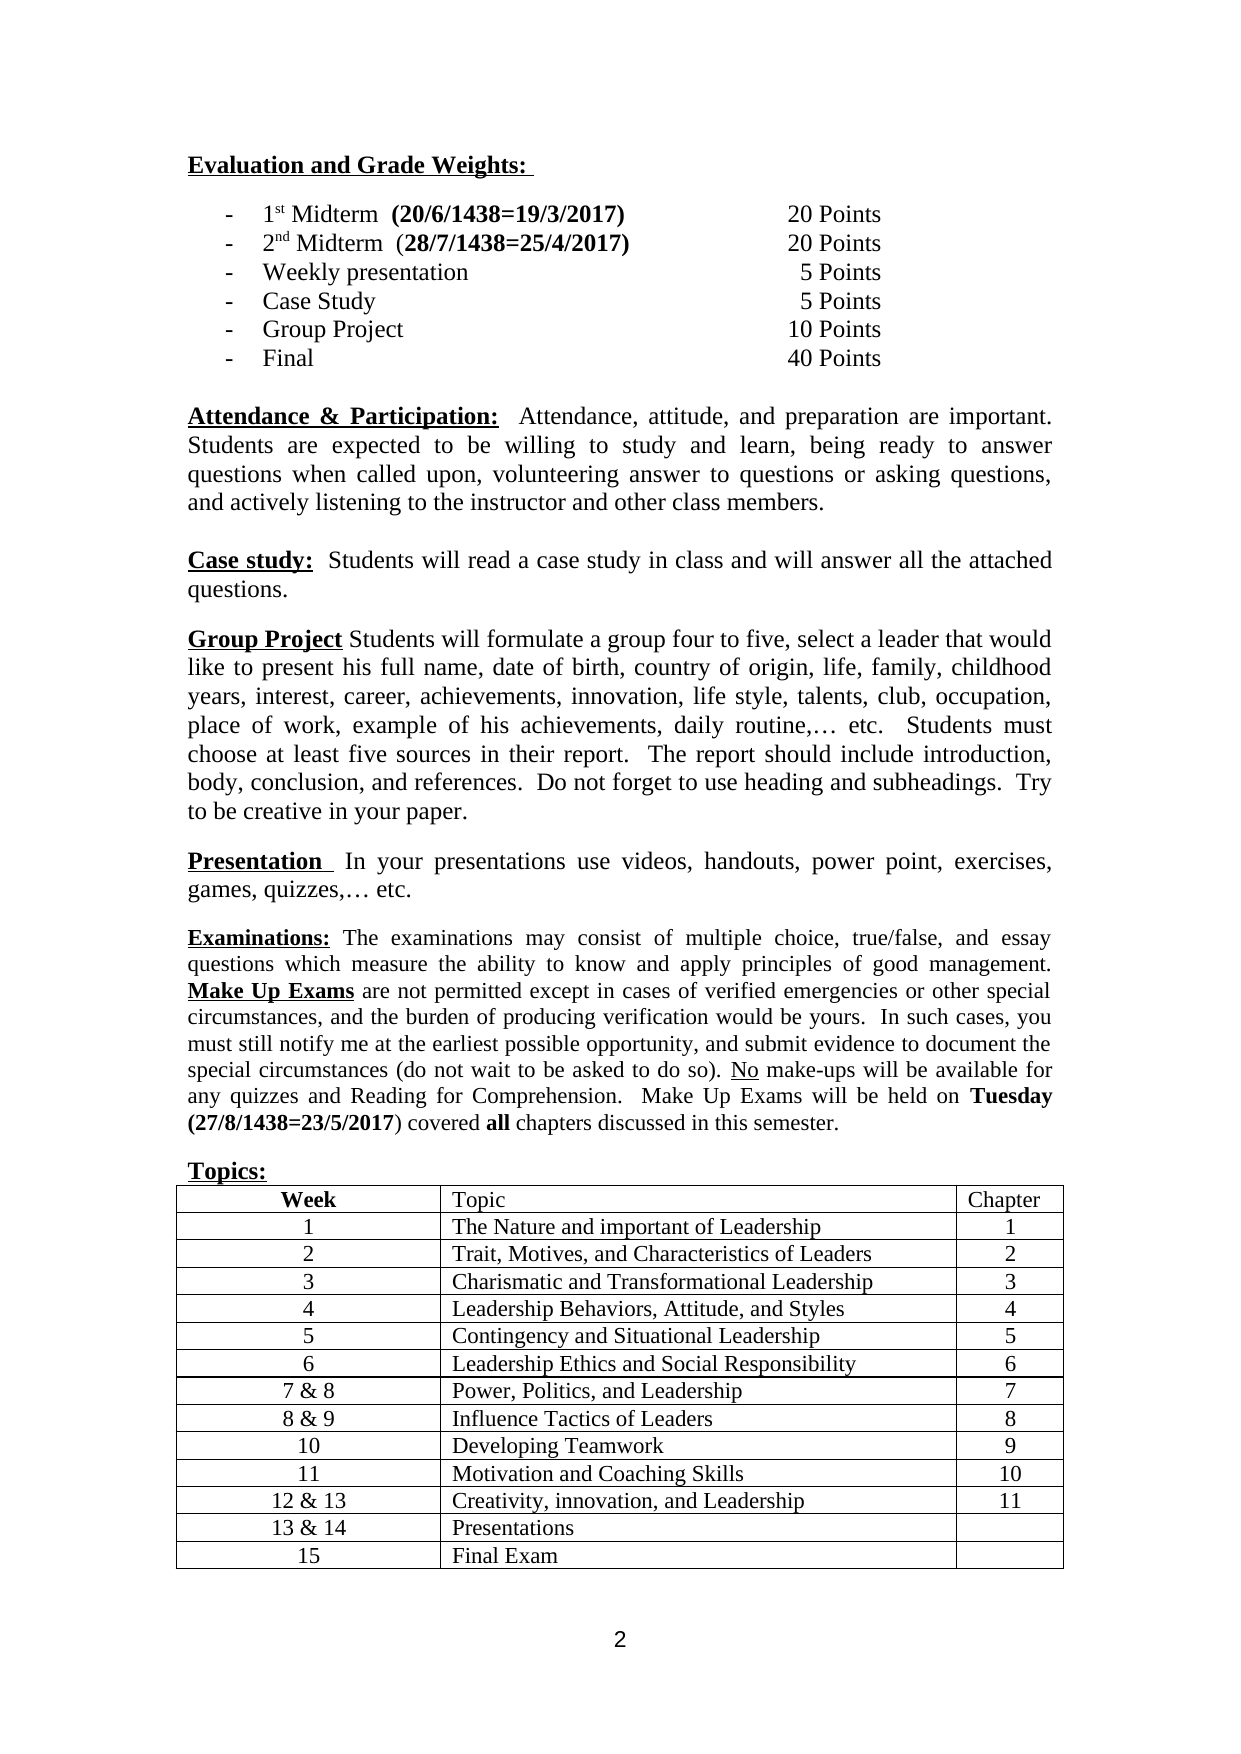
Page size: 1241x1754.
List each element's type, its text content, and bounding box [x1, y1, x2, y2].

table_cell 13 & 14 [177, 1514, 440, 1541]
table_header Week [177, 1186, 440, 1212]
table_cell 8 [957, 1405, 1063, 1431]
table_cell Power, Politics, and Leadership [441, 1378, 956, 1404]
table_cell Final Exam [441, 1542, 956, 1568]
table_cell Charismatic and Transformational Leadership [441, 1268, 956, 1294]
table_cell 4 [957, 1295, 1063, 1322]
table_cell [957, 1542, 1063, 1568]
table_cell [957, 1514, 1063, 1541]
table_cell Leadership Ethics and Social Responsibility [441, 1350, 956, 1376]
table_cell 3 [177, 1268, 440, 1294]
list 1st Midterm (20/6/1438=19/3/2017) 20 Points [225, 199, 1053, 228]
list Case Study 5 Points [225, 286, 1053, 314]
text Evaluation and Grade Weights: [187, 150, 1053, 179]
table_cell Trait, Motives, and Characteristics of Leaders [441, 1240, 956, 1267]
table_cell 9 [957, 1432, 1063, 1458]
text Topics: [187, 1156, 1053, 1184]
table_cell Leadership Behaviors, Attitude, and Styles [441, 1295, 956, 1322]
table_cell Developing Teamwork [441, 1432, 956, 1458]
list 2nd Midterm (28/7/1438=25/4/2017) 20 Points [225, 228, 1053, 257]
text Case study: Students will read a case study in class and will answer all the attached questions. [187, 545, 1053, 603]
text Examinations: The examinations may consist of multiple choice, true/false, and essay questions which measure the ability to know and apply principles of good management. Make Up Exams are not permitted except in cases of verified emergencies or other special circumstances, and the burden of producing verification would be yours. In such cases, you must still notify me at the earliest possible opportunity, and submit evidence to document the special circumstances (do not wait to be asked to do so). No make-ups will be available for any quizzes and Reading for Comprehension. Make Up Exams will be held on Tuesday (27/8/1438=23/5/2017) covered all chapters discussed in this semester. [187, 924, 1053, 1135]
table_cell 1 [177, 1213, 440, 1239]
table_cell 3 [957, 1268, 1063, 1294]
table_cell 6 [177, 1350, 440, 1376]
table_cell 5 [957, 1323, 1063, 1349]
table_cell Creativity, innovation, and Leadership [441, 1487, 956, 1513]
table_cell Influence Tactics of Leaders [441, 1405, 956, 1431]
table_cell Contingency and Situational Leadership [441, 1323, 956, 1349]
table_cell 2 [957, 1240, 1063, 1267]
table_cell 5 [177, 1323, 440, 1349]
table_cell 11 [177, 1460, 440, 1486]
table_cell 7 & 8 [177, 1378, 440, 1404]
table_cell 15 [177, 1542, 440, 1568]
table_cell Motivation and Coaching Skills [441, 1460, 956, 1486]
table_cell 10 [957, 1460, 1063, 1486]
table_header Topic [441, 1186, 956, 1212]
table_cell The Nature and important of Leadership [441, 1213, 956, 1239]
text Presentation In your presentations use videos, handouts, power point, exercises, games, quizzes,… etc. [187, 846, 1053, 903]
table_cell 12 & 13 [177, 1487, 440, 1513]
list Group Project 10 Points [225, 314, 1053, 343]
table_cell 4 [177, 1295, 440, 1322]
table_cell 7 [957, 1378, 1063, 1404]
text Attendance & Participation: Attendance, attitude, and preparation are important. Students are expected to be willing to study and learn, being ready to answer questions when called upon, volunteering answer to questions or asking questions, and actively listening to the instructor and other class members. [187, 401, 1053, 516]
table_cell 6 [957, 1350, 1063, 1376]
table_cell Presentations [441, 1514, 956, 1541]
list Final 40 Points [225, 343, 1053, 372]
table_cell 10 [177, 1432, 440, 1458]
table_cell 1 [957, 1213, 1063, 1239]
table_cell 11 [957, 1487, 1063, 1513]
list Weekly presentation 5 Points [225, 257, 1053, 286]
table_header Chapter [957, 1186, 1063, 1212]
table_cell 8 & 9 [177, 1405, 440, 1431]
table_cell 2 [177, 1240, 440, 1267]
text Group Project Students will formulate a group four to five, select a leader that would like to present his full name, date of birth, country of origin, life, family, childhood years, interest, career, achievements, innovation, life style, talents, club, occupation, place of work, example of his achievements, daily routine,… etc. Students must choose at least five sources in their report. The report should include introduction, body, conclusion, and references. Do not forget to use heading and subheadings. Try to be creative in your paper. [187, 624, 1053, 825]
